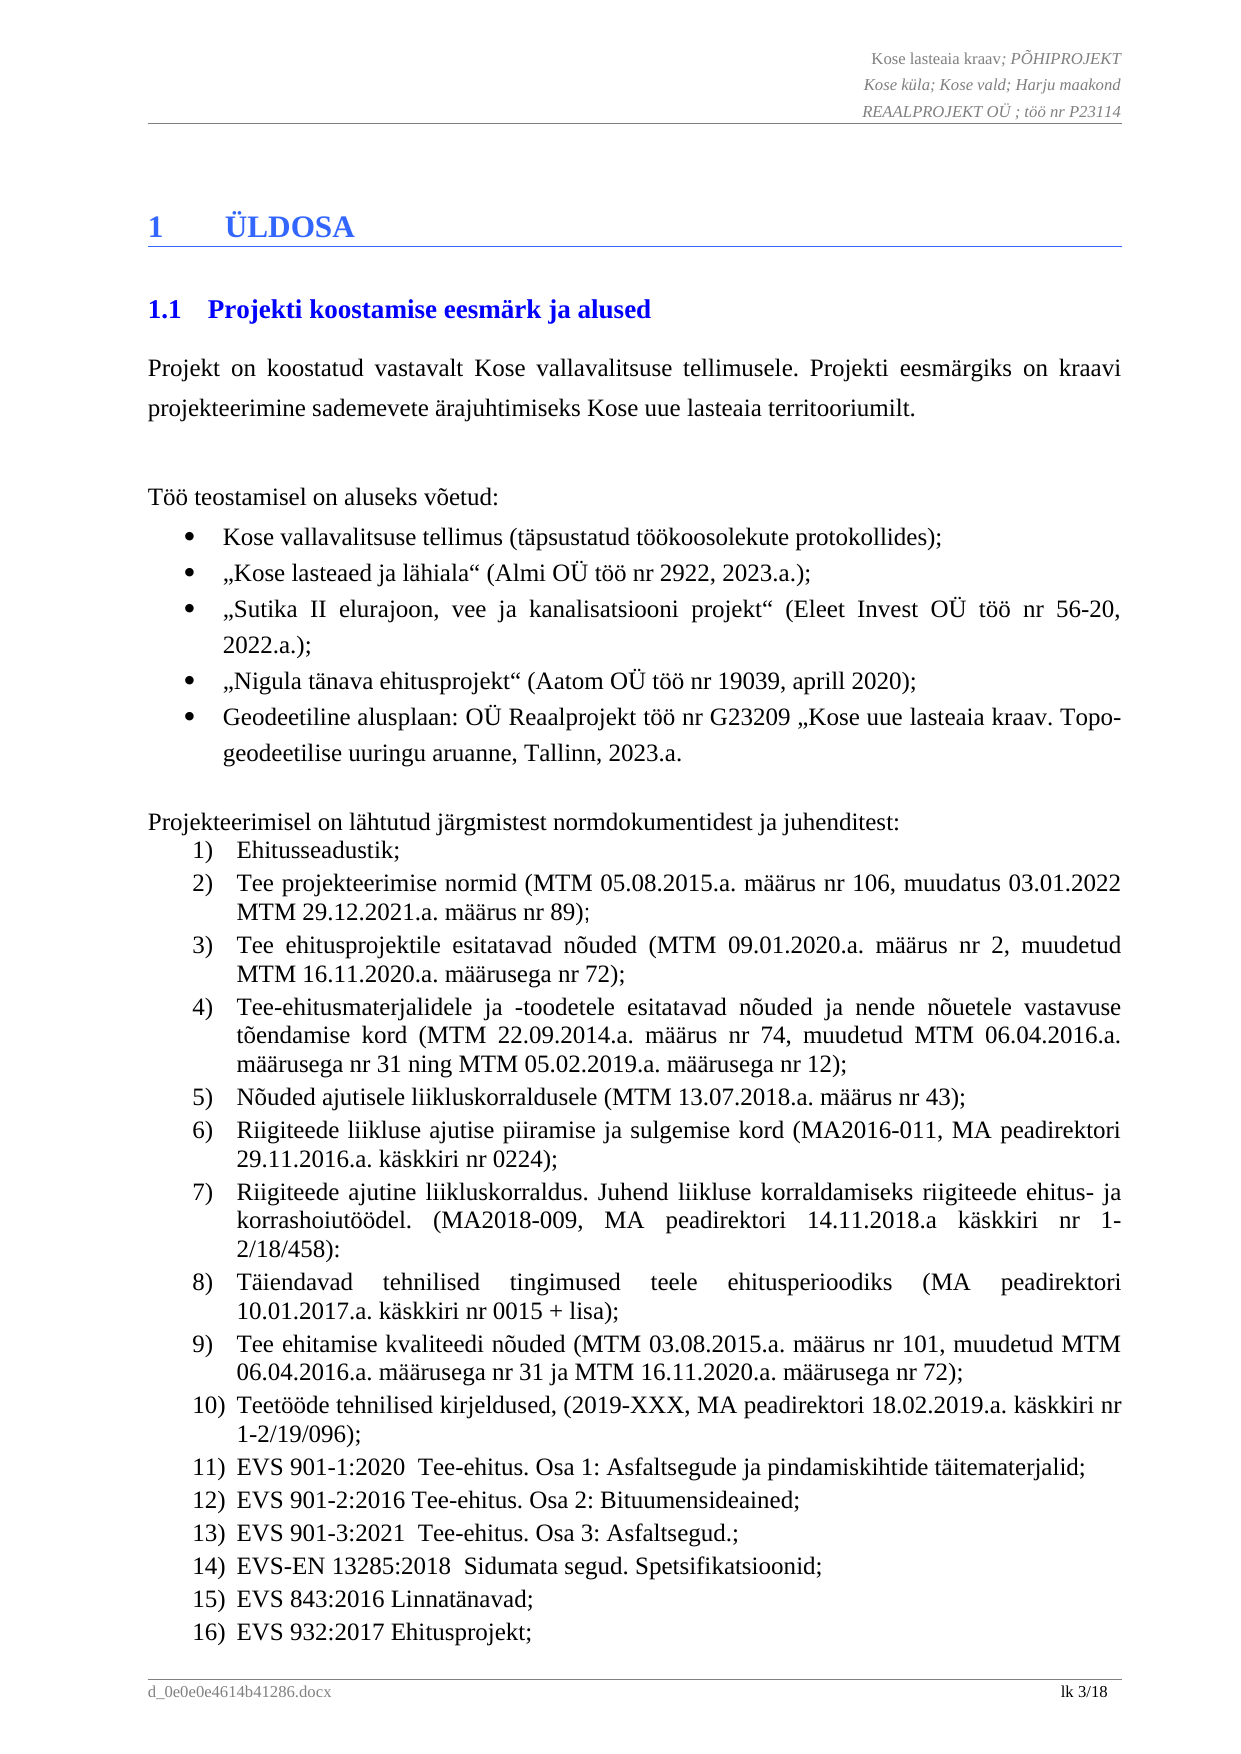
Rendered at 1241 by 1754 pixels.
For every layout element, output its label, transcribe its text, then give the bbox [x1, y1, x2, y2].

list Ehitusseadustik; [192, 835, 1122, 864]
list Teetööde tehnilised kirjeldused, (2019-XXX, MA peadirektori 18.02.2019.a. käskkiri nr 1-2/19/096); [192, 1390, 1122, 1448]
list EVS 901-1:2020 Tee-ehitus. Osa 1: Asfaltsegude ja pindamiskihtide täitematerjalid; [192, 1452, 1122, 1481]
subtitle Projekti koostamise eesmärk ja alused [148, 293, 1122, 324]
list „Kose lasteaed ja lähiala“ (Almi OÜ töö nr 2922, 2023.a.); [185, 558, 1122, 587]
list EVS 932:2017 Ehitusprojekt; [192, 1617, 1122, 1645]
text Projekteerimisel on lähtutud järgmistest normdokumentidest ja juhenditest: [148, 807, 1122, 835]
list „Nigula tänava ehitusprojekt“ (Aatom OÜ töö nr 19039, aprill 2020); [185, 666, 1122, 695]
list Tee ehitamise kvaliteedi nõuded (MTM 03.08.2015.a. määrus nr 101, muudetud MTM 06.04.2016.a. määrusega nr 31 ja MTM 16.11.2020.a. määrusega nr 72); [192, 1329, 1122, 1386]
list EVS 901-2:2016 Tee-ehitus. Osa 2: Bituumensideained; [192, 1485, 1122, 1514]
list Tee projekteerimise normid (MTM 05.08.2015.a. määrus nr 106, muudatus 03.01.2022 MTM 29.12.2021.a. määrus nr 89); [192, 868, 1122, 926]
list „Sutika II elurajoon, vee ja kanalisatsiooni projekt“ (Eleet Invest OÜ töö nr 56-20, 2022.a.); [185, 594, 1122, 659]
text Projekt on koostatud vastavalt Kose vallavalitsuse tellimusele. Projekti eesmärgiks on kraavi projekteerimine sademevete ärajuhtimiseks Kose uue lasteaia territooriumilt. [148, 353, 1122, 422]
list EVS 901-3:2021 Tee-ehitus. Osa 3: Asfaltsegud.; [192, 1518, 1122, 1547]
list EVS-EN 13285:2018 Sidumata segud. Spetsifikatsioonid; [192, 1551, 1122, 1579]
list Riigiteede liikluse ajutise piiramise ja sulgemise kord (MA2016-011, MA peadirektori 29.11.2016.a. käskkiri nr 0224); [192, 1115, 1122, 1172]
list Riigiteede ajutine liikluskorraldus. Juhend liikluse korraldamiseks riigiteede ehitus- ja korrashoiutöödel. (MA2018-009, MA peadirektori 14.11.2018.a käskkiri nr 1-2/18/458): [192, 1177, 1122, 1263]
list EVS 843:2016 Linnatänavad; [192, 1584, 1122, 1612]
list Geodeetiline alusplaan: OÜ Reaalprojekt töö nr G23209 „Kose uue lasteaia kraav. Topo-geodeetilise uuringu aruanne, Tallinn, 2023.a. [185, 702, 1122, 767]
list Nõuded ajutisele liikluskorraldusele (MTM 13.07.2018.a. määrus nr 43); [192, 1082, 1122, 1111]
list Kose vallavalitsuse tellimus (täpsustatud töökoosolekute protokollides); [185, 522, 1122, 551]
text Töö teostamisel on aluseks võetud: [148, 482, 1122, 511]
list Täiendavad tehnilised tingimused teele ehitusperioodiks (MA peadirektori 10.01.2017.a. käskkiri nr 0015 + lisa); [192, 1267, 1122, 1324]
list Tee-ehitusmaterjalidele ja -toodetele esitatavad nõuded ja nende nõuetele vastavuse tõendamise kord (MTM 22.09.2014.a. määrus nr 74, muudetud MTM 06.04.2016.a. määrusega nr 31 ning MTM 05.02.2019.a. määrusega nr 12); [192, 992, 1122, 1078]
list Tee ehitusprojektile esitatavad nõuded (MTM 09.01.2020.a. määrus nr 2, muudetud MTM 16.11.2020.a. määrusega nr 72); [192, 930, 1122, 987]
subtitle 1 ÜLDOSA [148, 208, 1122, 246]
